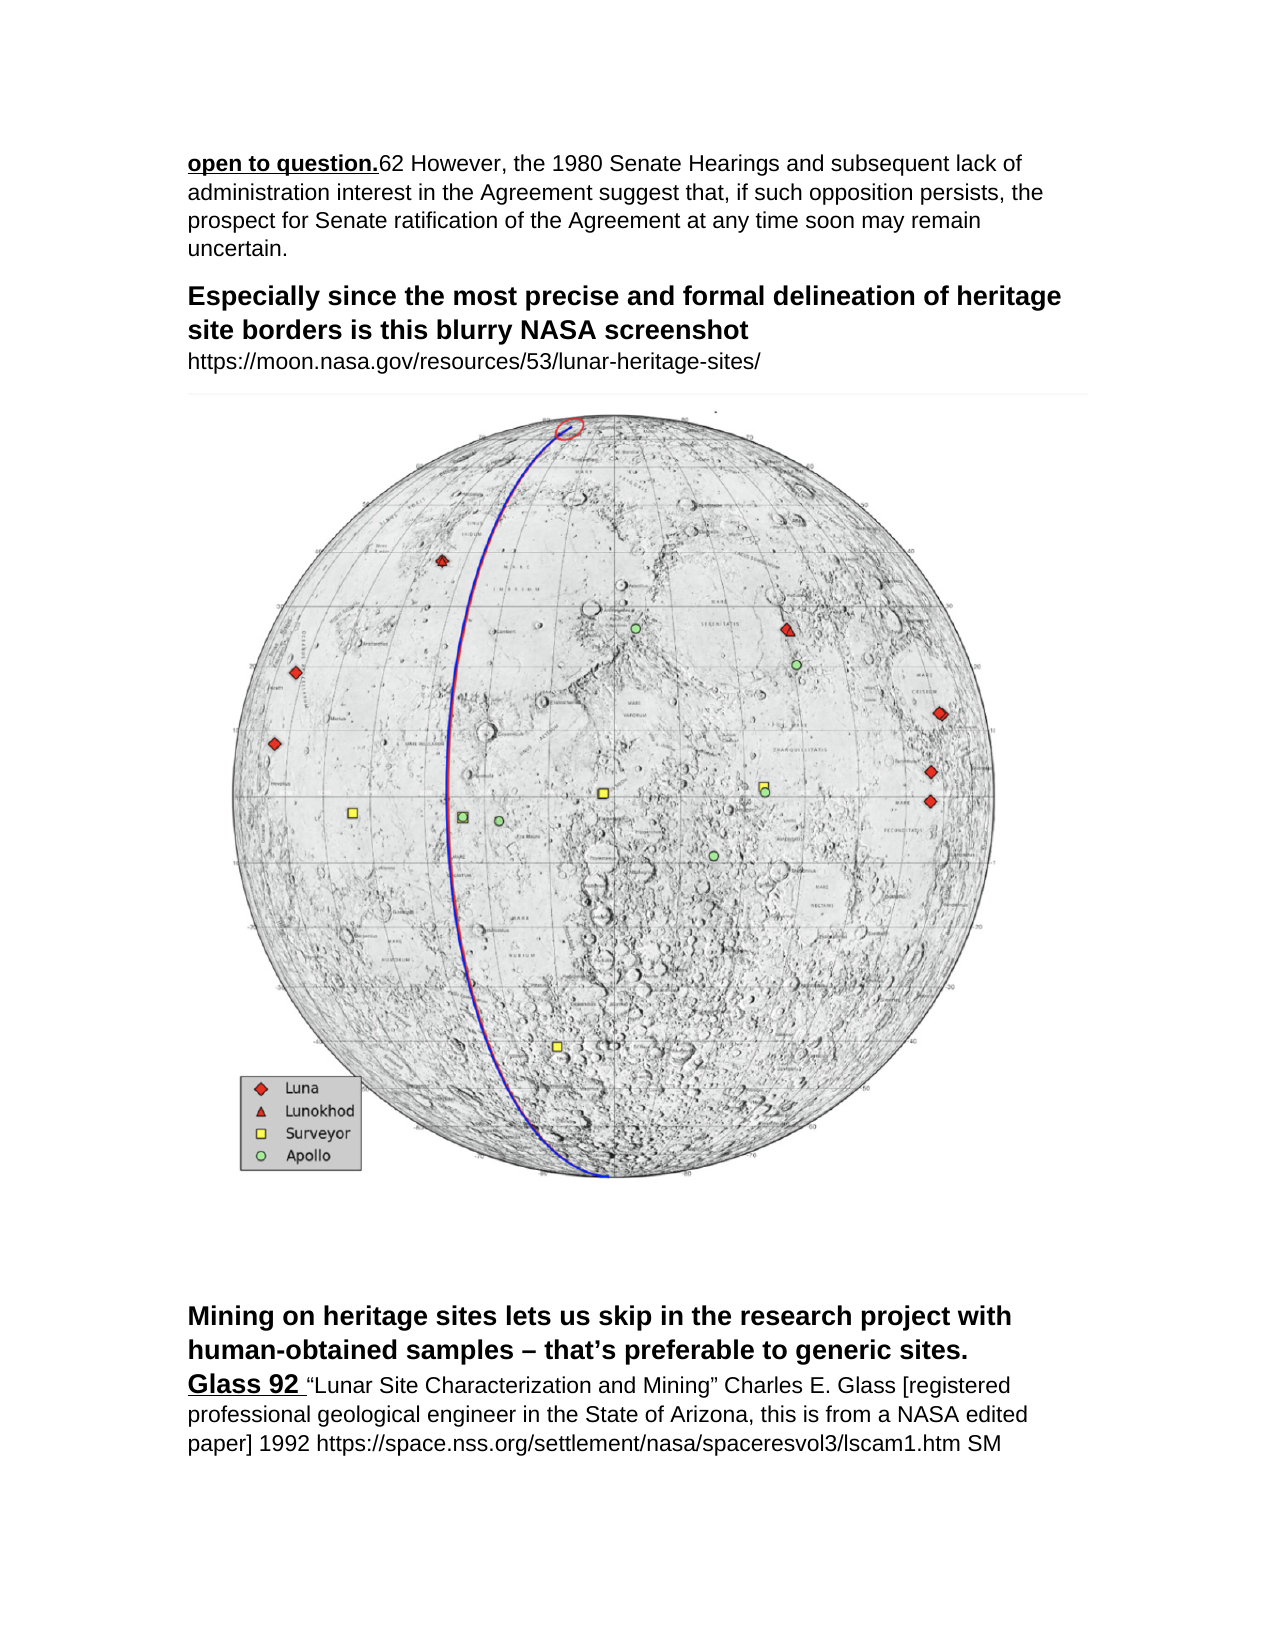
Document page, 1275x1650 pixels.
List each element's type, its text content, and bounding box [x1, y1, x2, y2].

subtitle Mining on heritage sites lets us skip in the research project with human-obtained samples – that’s preferable to generic sites. [187, 1300, 1087, 1365]
text https://moon.nasa.gov/resources/53/lunar-heritage-sites/ [187, 348, 1087, 374]
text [187, 150, 1087, 262]
subtitle Especially since the most precise and formal delineation of heritage site borders is this blurry NASA screenshot [187, 280, 1087, 345]
picture [187, 393, 1088, 1237]
text Glass 92 “Lunar Site Characterization and Mining” Charles E. Glass [registered professional geological engineer in the State of Arizona, this is from a NASA edited paper] 1992 https://space.nss.org/settlement/nasa/spaceresvol3/lscam1.htm SM [187, 1368, 1087, 1456]
